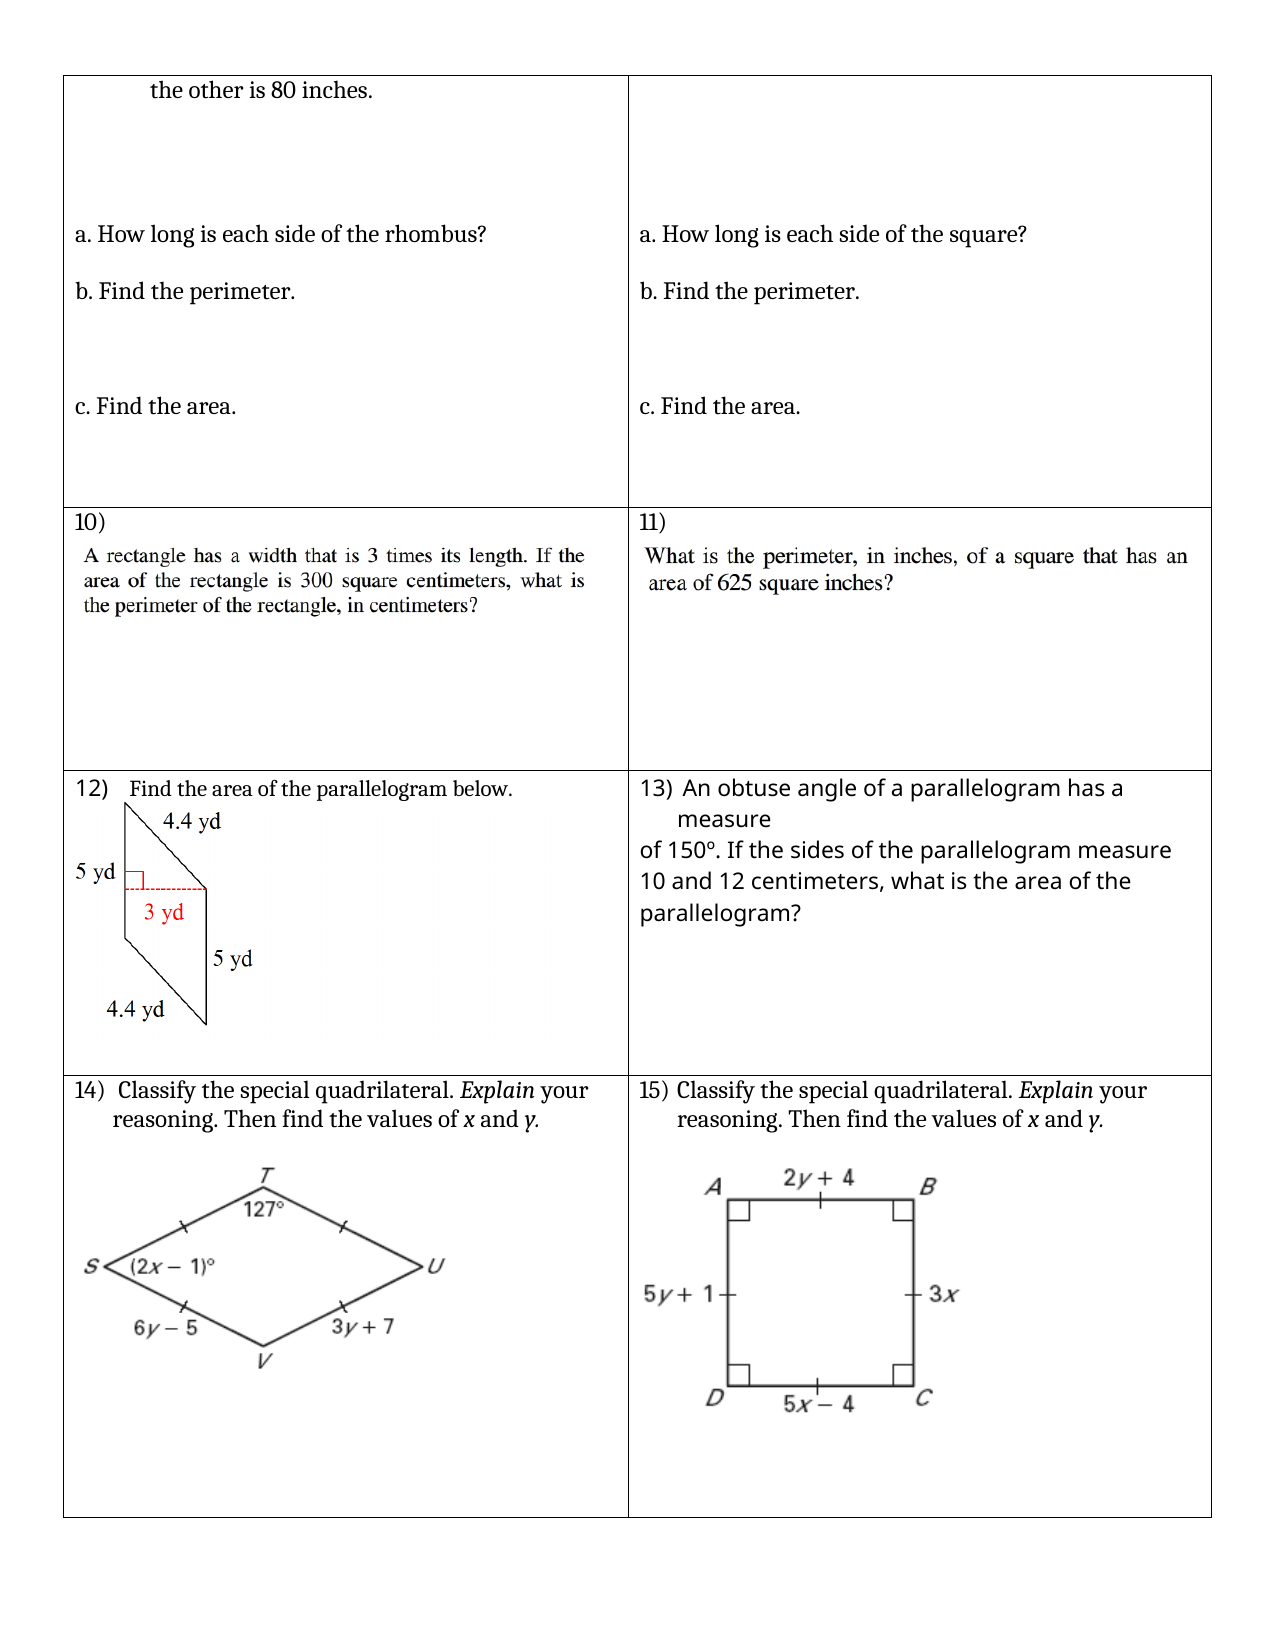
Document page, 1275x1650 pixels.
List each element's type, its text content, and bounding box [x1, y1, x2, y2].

table_cell An obtuse angle of a parallelogram has a measure of 150º. If the sides of the parallelogram measure 10 and 12 centimeters, what is the area of the parallelogram? [629, 771, 1211, 1075]
picture [75, 1133, 451, 1373]
table_cell Classify the special quadrilateral. Explain your reasoning. Then find the values of x and y. [629, 1076, 1211, 1517]
picture [75, 802, 555, 1047]
table_cell [629, 508, 1211, 770]
table_cell [64, 508, 628, 770]
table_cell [64, 76, 628, 507]
picture [639, 1162, 967, 1431]
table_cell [629, 76, 1211, 507]
table_cell Find the area of the parallelogram below. [64, 771, 628, 1075]
table_cell Classify the special quadrilateral. Explain your reasoning. Then find the values of x and y. [64, 1076, 628, 1517]
